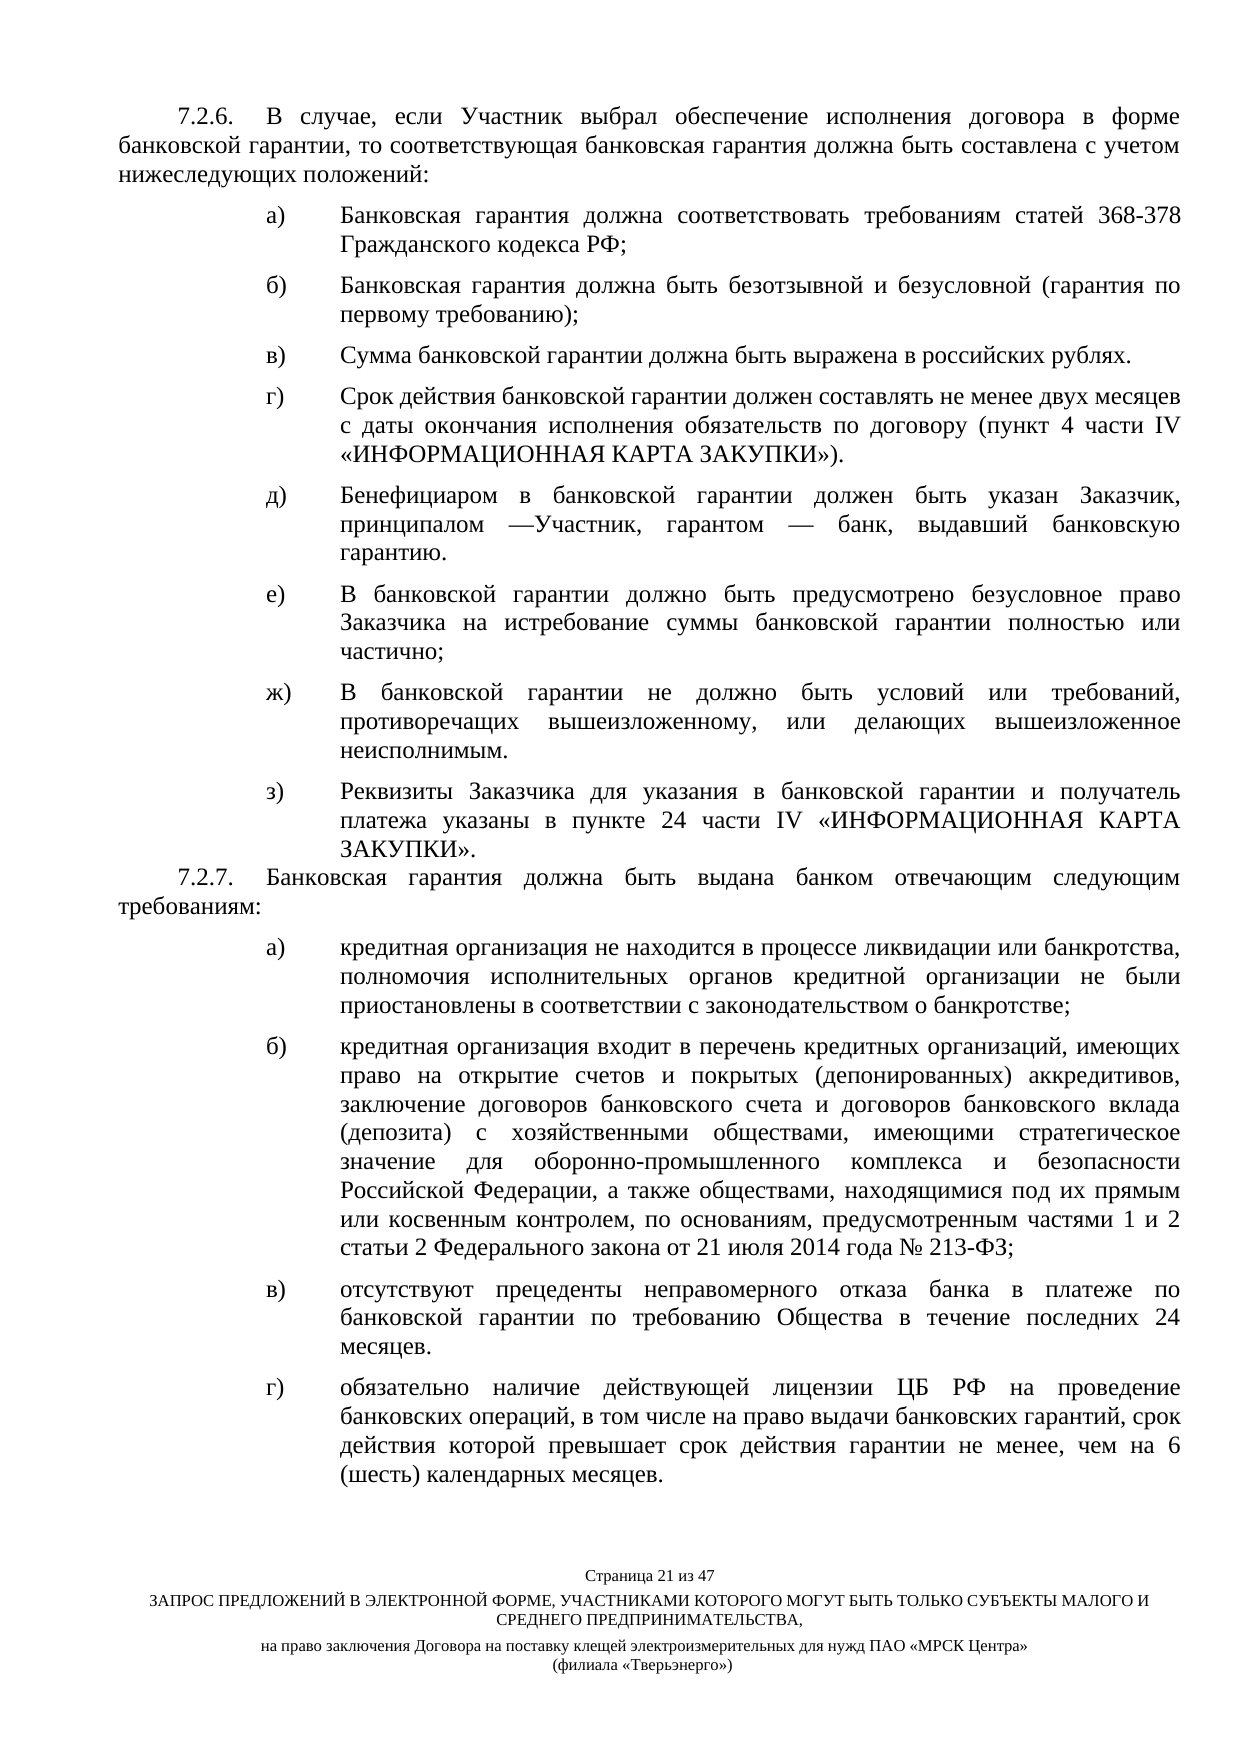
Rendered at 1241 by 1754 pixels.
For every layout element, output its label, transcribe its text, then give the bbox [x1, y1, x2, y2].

list В банковской гарантии должно быть предусмотрено безусловное право Заказчика на истребование суммы банковской гарантии полностью или частично; [266, 579, 1181, 665]
list кредитная организация не находится в процессе ликвидации или банкротства, полномочия исполнительных органов кредитной организации не были приостановлены в соответствии с законодательством о банкротстве; [266, 932, 1181, 1019]
list Банковская гарантия должна соответствовать требованиям статей 368-378 Гражданского кодекса РФ; [266, 200, 1181, 257]
list Сумма банковской гарантии должна быть выражена в российских рублях. [266, 340, 1181, 369]
list Бенефициаром в банковской гарантии должен быть указан Заказчик, принципалом —Участник, гарантом — банк, выдавший банковскую гарантию. [266, 480, 1181, 566]
list обязательно наличие действующей лицензии ЦБ РФ на проведение банковских операций, в том числе на право выдачи банковских гарантий, срок действия которой превышает срок действия гарантии не менее, чем на 6 (шесть) календарных месяцев. [266, 1372, 1181, 1487]
list Срок действия банковской гарантии должен составлять не менее двух месяцев с даты окончания исполнения обязательств по договору (пункт 4 части IV «ИНФОРМАЦИОННАЯ КАРТА ЗАКУПКИ»). [266, 381, 1181, 467]
subtitle В случае, если Участник выбрал обеспечение исполнения договора в форме банковской гарантии, то соответствующая банковская гарантия должна быть составлена с учетом нижеследующих положений: [118, 101, 1181, 187]
list Реквизиты Заказчика для указания в банковской гарантии и получатель платежа указаны в пункте 24 части IV «ИНФОРМАЦИОННАЯ КАРТА ЗАКУПКИ». [266, 776, 1181, 862]
list В банковской гарантии не должно быть условий или требований, противоречащих вышеизложенному, или делающих вышеизложенное неисполнимым. [266, 677, 1181, 764]
list кредитная организация входит в перечень кредитных организаций, имеющих право на открытие счетов и покрытых (депонированных) аккредитивов, заключение договоров банковского счета и договоров банковского вклада (депозита) с хозяйственными обществами, имеющими стратегическое значение для оборонно-промышленного комплекса и безопасности Российской Федерации, а также обществами, находящимися под их прямым или косвенным контролем, по основаниям, предусмотренным частями 1 и 2 статьи 2 Федерального закона от 21 июля 2014 года № 213-ФЗ; [266, 1031, 1181, 1261]
list Банковская гарантия должна быть безотзывной и безусловной (гарантия по первому требованию); [266, 270, 1181, 327]
subtitle Банковская гарантия должна быть выдана банком отвечающим следующим требованиям: [118, 862, 1181, 920]
list отсутствуют прецеденты неправомерного отказа банка в платеже по банковской гарантии по требованию Общества в течение последних 24 месяцев. [266, 1274, 1181, 1360]
